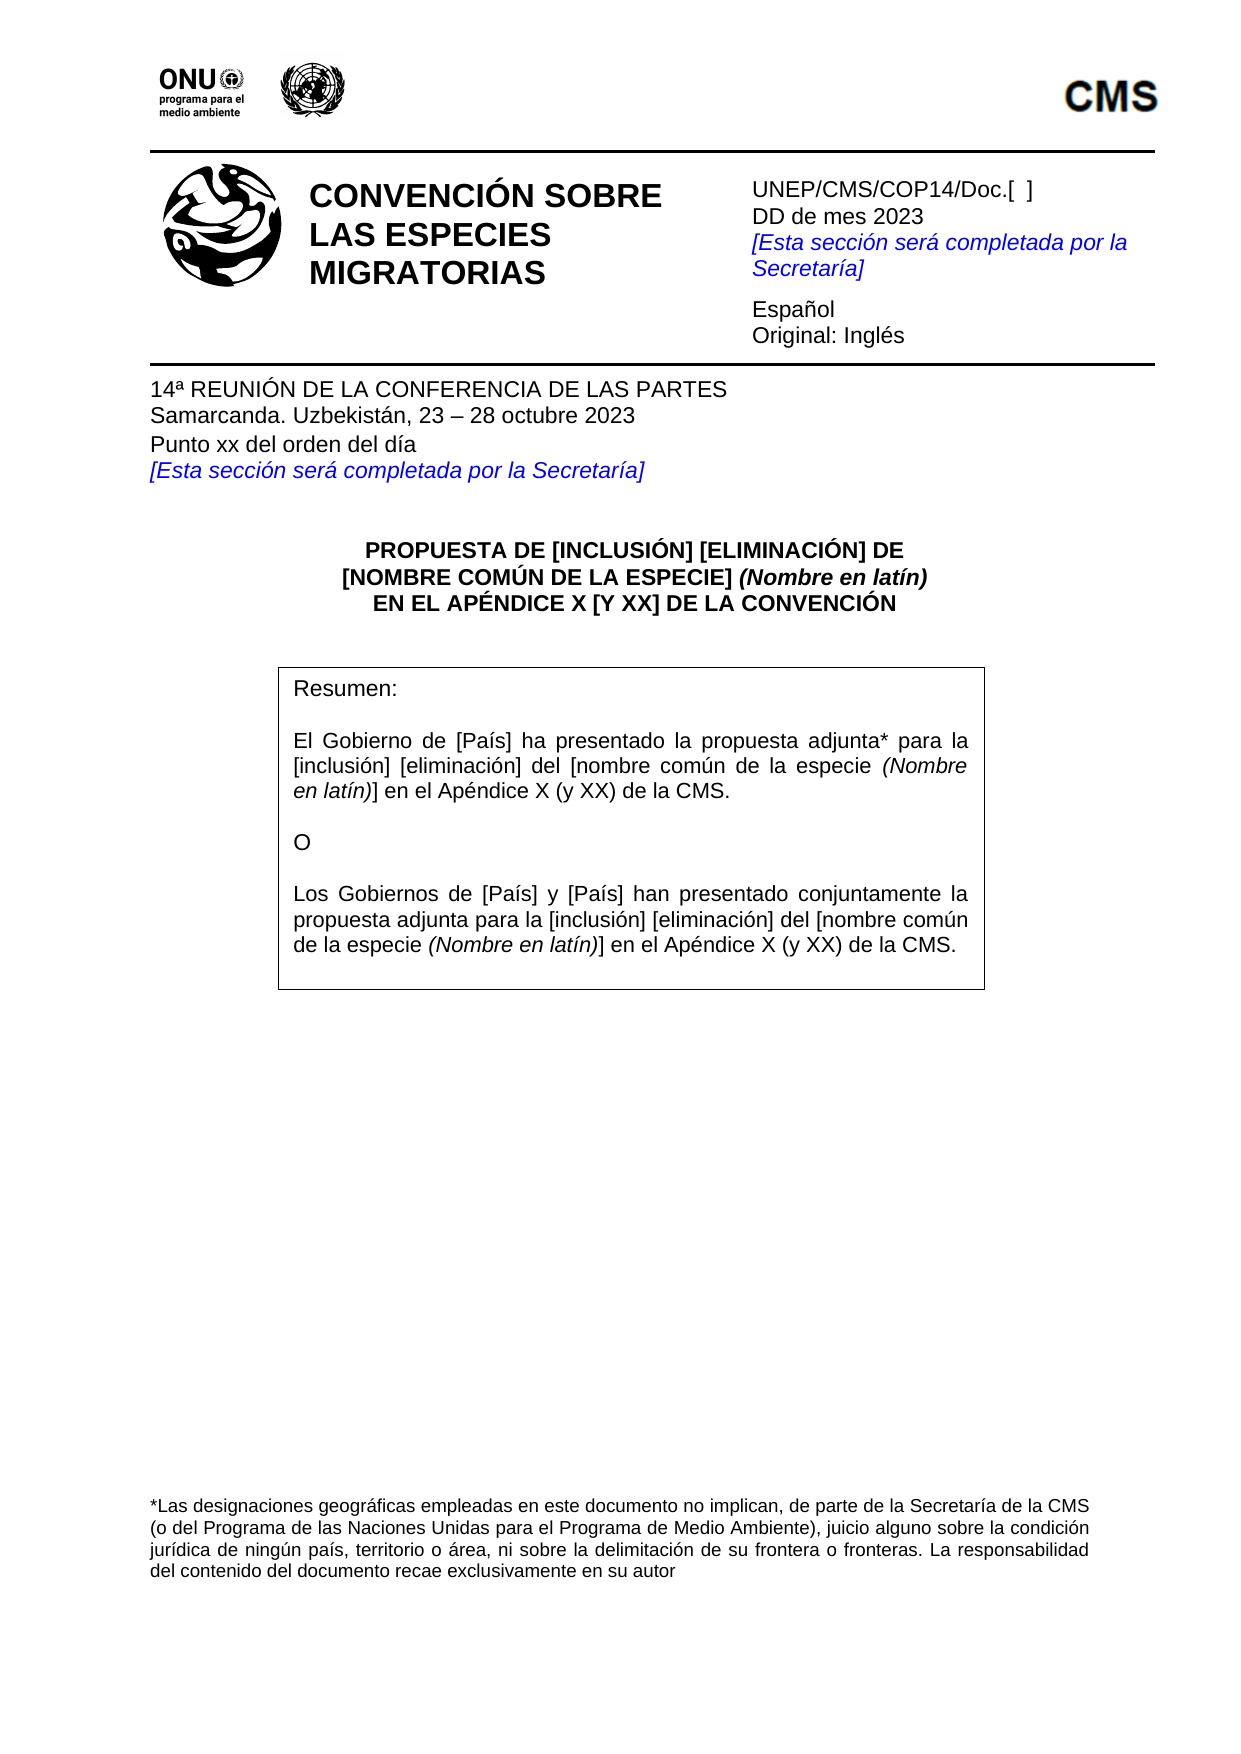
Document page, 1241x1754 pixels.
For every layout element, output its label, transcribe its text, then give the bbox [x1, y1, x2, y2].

text [Esta sección será completada por la Secretaría] [150, 457, 1090, 483]
picture [1062, 73, 1159, 117]
text PROPUESTA DE [INCLUSIÓN] [ELIMINACIÓN] DE [141, 538, 1128, 562]
table_header UNEP/CMS/COP14/Doc.[ ] DD de mes 2023 [Esta sección será completada por la Secretaría] Español Original: Inglés [741, 153, 1155, 363]
table_header CONVENCIÓN SOBRE LAS ESPECIES MIGRATORIAS [309, 153, 741, 363]
text EN EL APÉNDICE X [Y XX] DE LA CONVENCIÓN [141, 589, 1128, 617]
text Punto xx del orden del día [150, 431, 1090, 457]
text 14ª REUNIÓN DE LA CONFERENCIA DE LAS PARTES [150, 376, 1090, 402]
picture [150, 40, 250, 141]
text [NOMBRE COMÚN DE LA ESPECIE] (Nombre en latín) [141, 562, 1128, 589]
text Samarcanda. Uzbekistán, 23 – 28 octubre 2023 [150, 404, 1090, 429]
table_header [150, 153, 309, 363]
text *Las designaciones geográficas empleadas en este documento no implican, de parte de la Secretaría de la CMS (o del Programa de las Naciones Unidas para el Programa de Medio Ambiente), juicio alguno sobre la condición jurídica de ningún país, territorio o área, ni sobre la delimitación de su frontera o fronteras. La responsabilidad del contenido del documento recae exclusivamente en su autor [150, 1495, 1090, 1581]
